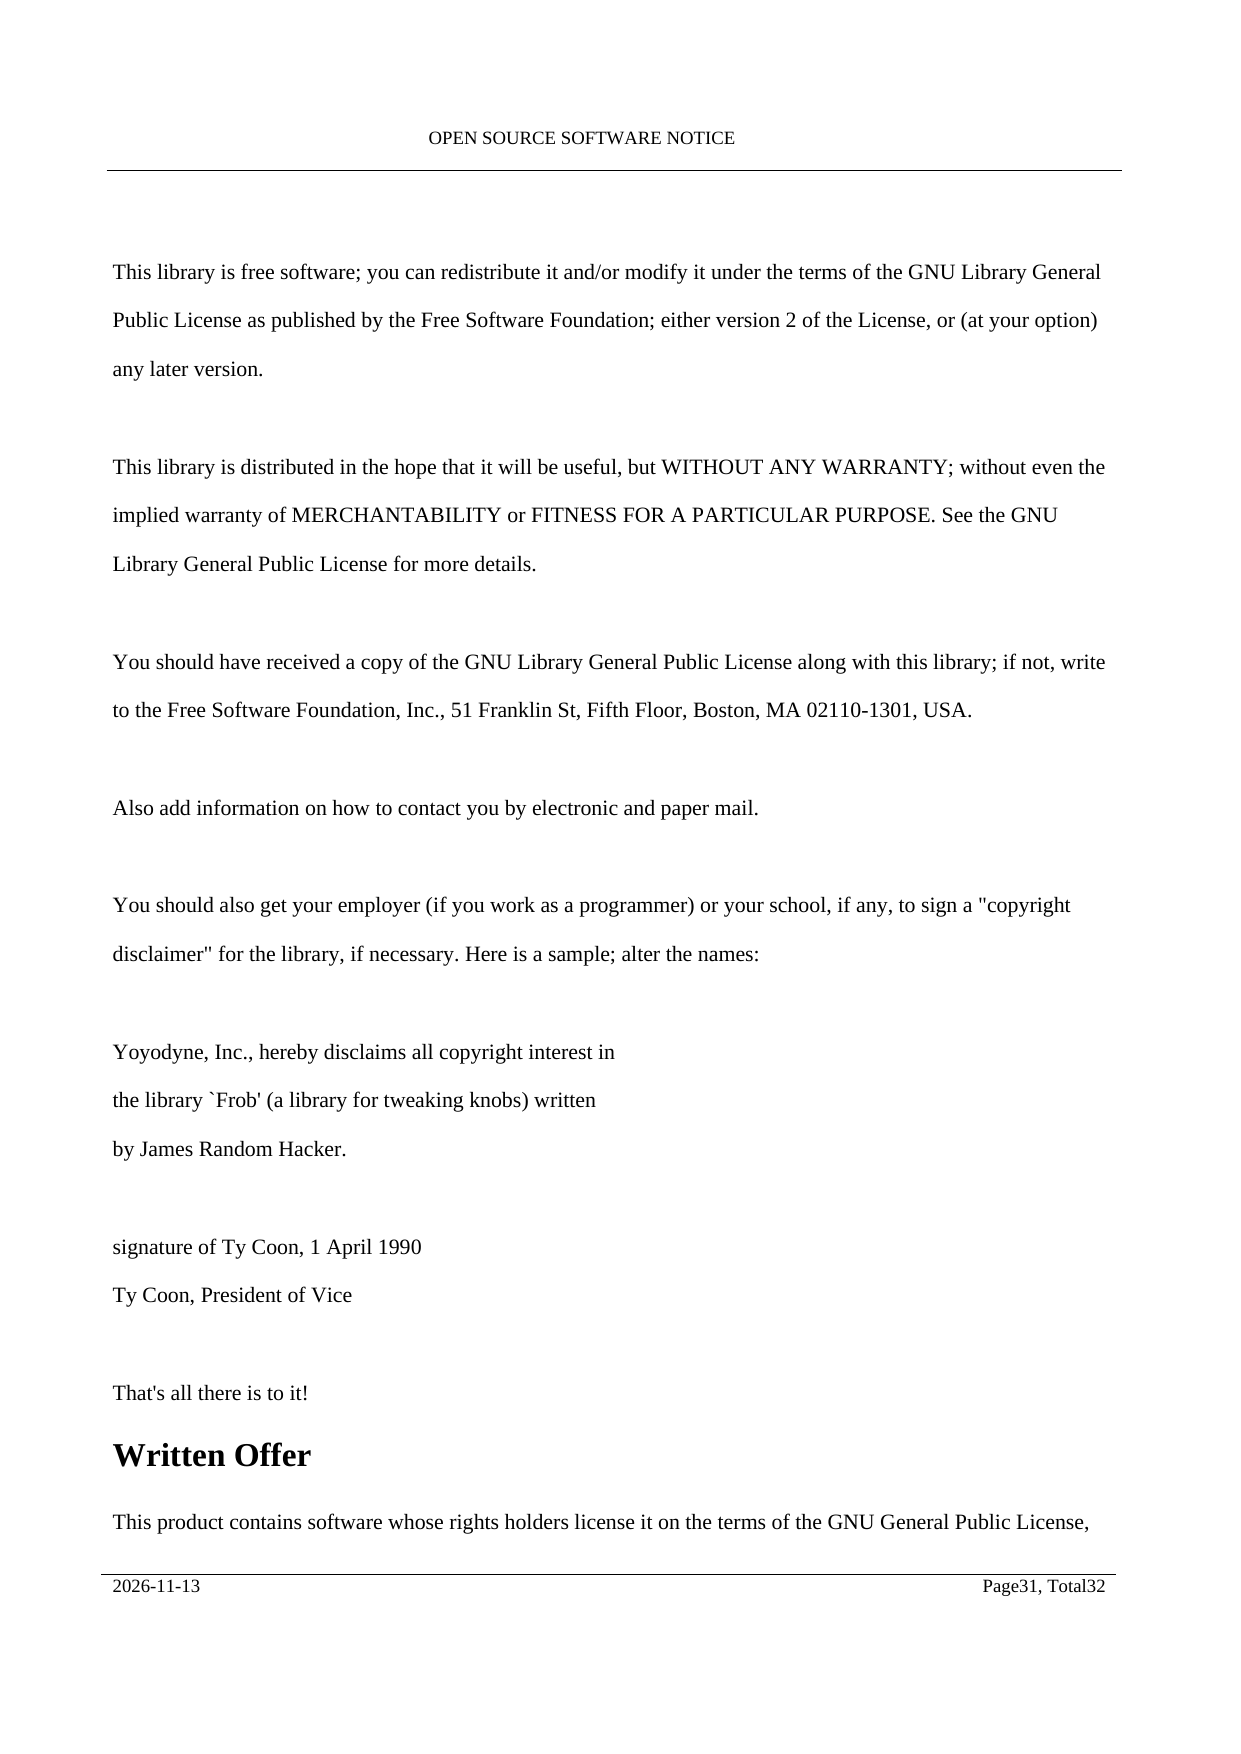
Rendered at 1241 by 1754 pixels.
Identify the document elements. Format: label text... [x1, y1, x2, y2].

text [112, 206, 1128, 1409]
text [112, 1506, 1128, 1538]
text Written Offer [112, 1421, 1128, 1486]
